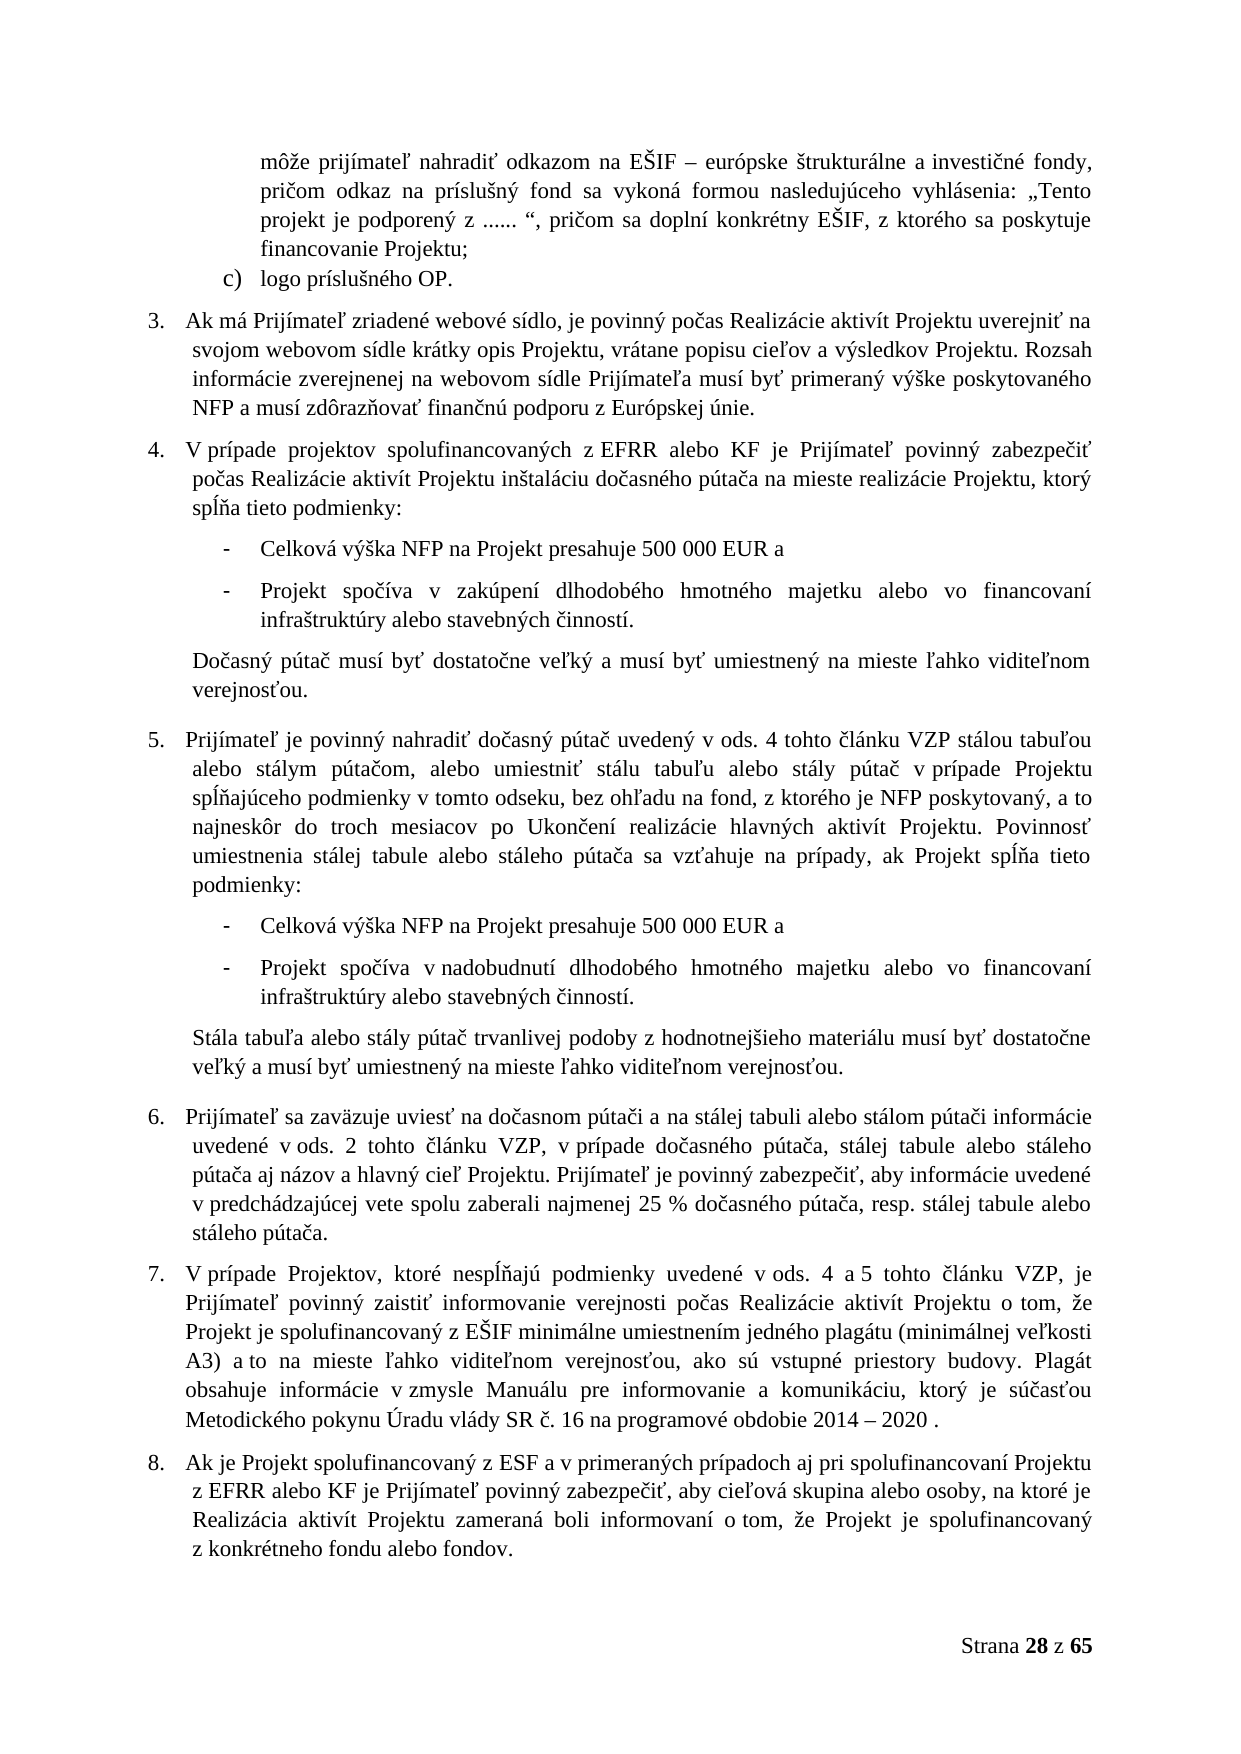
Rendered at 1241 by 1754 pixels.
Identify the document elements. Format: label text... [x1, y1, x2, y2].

list V prípade Projektov, ktoré nespĺňajú podmienky uvedené v ods. 4 a 5 tohto článku VZP, je Prijímateľ povinný zaistiť informovanie verejnosti počas Realizácie aktivít Projektu o tom, že Projekt je spolufinancovaný z EŠIF minimálne umiestnením jedného plagátu (minimálnej veľkosti A3) a to na mieste ľahko viditeľnom verejnosťou, ako sú vstupné priestory budovy. Plagát obsahuje informácie v zmysle Manuálu pre informovanie a komunikáciu, ktorý je súčasťou Metodického pokynu Úradu vlády SR č. 16 na programové obdobie 2014 – 2020 . [148, 1261, 1092, 1433]
list Prijímateľ sa zaväzuje uviesť na dočasnom pútači a na stálej tabuli alebo stálom pútači informácie uvedené v ods. 2 tohto článku VZP, v prípade dočasného pútača, stálej tabule alebo stáleho pútača aj názov a hlavný cieľ Projektu. Prijímateľ je povinný zabezpečiť, aby informácie uvedené v predchádzajúcej vete spolu zaberali najmenej 25 % dočasného pútača, resp. stálej tabule alebo stáleho pútača. [148, 1103, 1092, 1245]
list Projekt spočíva v nadobudnutí dlhodobého hmotného majetku alebo vo financovaní infraštruktúry alebo stavebných činností. [223, 954, 1092, 1009]
list Prijímateľ je povinný nahradiť dočasný pútač uvedený v ods. 4 tohto článku VZP stálou tabuľou alebo stálym pútačom, alebo umiestniť stálu tabuľu alebo stály pútač v prípade Projektu spĺňajúceho podmienky v tomto odseku, bez ohľadu na fond, z ktorého je NFP poskytovaný, a to najneskôr do troch mesiacov po Ukončení realizácie hlavných aktivít Projektu. Povinnosť umiestnenia stálej tabule alebo stáleho pútača sa vzťahuje na prípady, ak Projekt spĺňa tieto podmienky: [148, 726, 1092, 897]
list Ak má Prijímateľ zriadené webové sídlo, je povinný počas Realizácie aktivít Projektu uverejniť na svojom webovom sídle krátky opis Projektu, vrátane popisu cieľov a výsledkov Projektu. Rozsah informácie zverejnenej na webovom sídle Prijímateľa musí byť primeraný výške poskytovaného NFP a musí zdôrazňovať finančnú podporu z Európskej únie. [148, 308, 1092, 421]
list Celková výška NFP na Projekt presahuje 500 000 EUR a [223, 535, 1092, 562]
list V prípade projektov spolufinancovaných z EFRR alebo KF je Prijímateľ povinný zabezpečiť počas Realizácie aktivít Projektu inštaláciu dočasného pútača na mieste realizácie Projektu, ktorý spĺňa tieto podmienky: [148, 436, 1092, 520]
list Ak je Projekt spolufinancovaný z ESF a v primeraných prípadoch aj pri spolufinancovaní Projektu z EFRR alebo KF je Prijímateľ povinný zabezpečiť, aby cieľová skupina alebo osoby, na ktoré je Realizácia aktivít Projektu zameraná boli informovaní o tom, že Projekt je spolufinancovaný z konkrétneho fondu alebo fondov. [148, 1449, 1092, 1562]
text Stála tabuľa alebo stály pútač trvanlivej podoby z hodnotnejšieho materiálu musí byť dostatočne veľký a musí byť umiestnený na mieste ľahko viditeľnom verejnosťou. [192, 1024, 1092, 1080]
list Projekt spočíva v zakúpení dlhodobého hmotného majetku alebo vo financovaní infraštruktúry alebo stavebných činností. [223, 577, 1092, 632]
text Dočasný pútač musí byť dostatočne veľký a musí byť umiestnený na mieste ľahko viditeľnom verejnosťou. [192, 647, 1092, 703]
list logo príslušného OP. [223, 263, 1092, 292]
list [223, 148, 1092, 261]
list Celková výška NFP na Projekt presahuje 500 000 EUR a [223, 912, 1092, 939]
